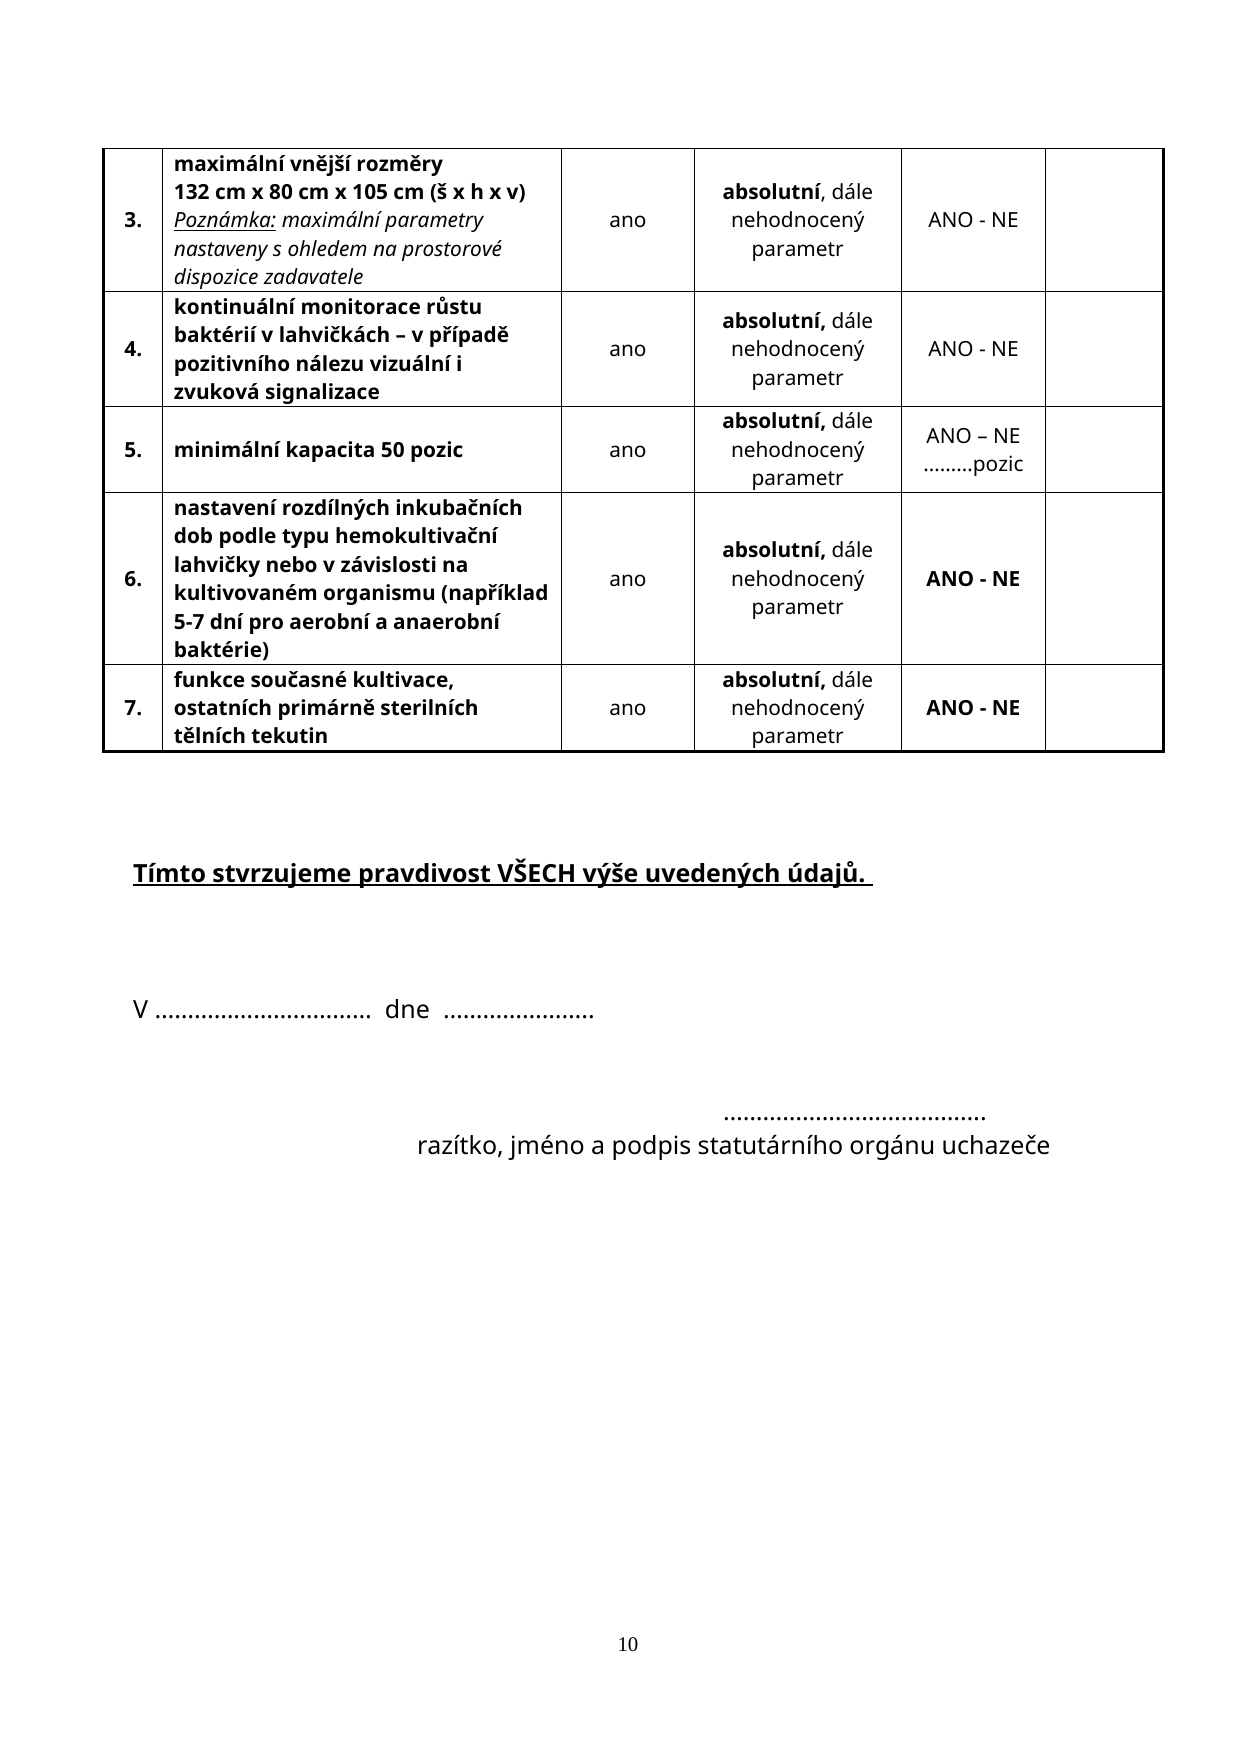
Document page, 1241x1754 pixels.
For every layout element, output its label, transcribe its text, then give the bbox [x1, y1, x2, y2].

table_cell 3. [105, 149, 162, 291]
table_cell absolutní, dále nehodnocený parametr [695, 292, 901, 406]
table_cell ANO - NE [902, 665, 1045, 750]
table_cell maximální vnější rozměry 132 cm x 80 cm x 105 cm (š x h x v) Poznámka: maximální parametry nastaveny s ohledem na prostorové dispozice zadavatele [163, 149, 561, 291]
table_cell ANO – NE ………pozic [902, 407, 1045, 492]
table_cell absolutní, dále nehodnocený parametr [695, 665, 901, 750]
table_cell ANO - NE [902, 149, 1045, 291]
table_cell [1046, 292, 1162, 406]
table_cell kontinuální monitorace růstu baktérií v lahvičkách – v případě pozitivního nálezu vizuální i zvuková signalizace [163, 292, 561, 406]
table_cell 4. [105, 292, 162, 406]
table_cell 6. [105, 493, 162, 664]
text …………………………………. [723, 1094, 1122, 1128]
table_cell ano [562, 493, 694, 664]
table_cell ano [562, 407, 694, 492]
table_cell 7. [105, 665, 162, 750]
table_cell ANO - NE [902, 493, 1045, 664]
table_cell ano [562, 149, 694, 291]
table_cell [695, 149, 901, 291]
table_cell funkce současné kultivace, ostatních primárně sterilních tělních tekutin [163, 665, 561, 750]
table_cell 5. [105, 407, 162, 492]
text V …………………………… dne ………………….. [133, 992, 1122, 1026]
table_cell absolutní, dále nehodnocený parametr [695, 493, 901, 664]
table_cell ano [562, 665, 694, 750]
table_cell [1046, 665, 1162, 750]
table_cell absolutní, dále nehodnocený parametr [695, 407, 901, 492]
table_cell [1046, 407, 1162, 492]
text razítko, jméno a podpis statutárního orgánu uchazeče [207, 1128, 1122, 1162]
table_cell [1046, 493, 1162, 664]
text Tímto stvrzujeme pravdivost VŠECH výše uvedených údajů. [133, 855, 1122, 889]
table_cell minimální kapacita 50 pozic [163, 407, 561, 492]
table_cell nastavení rozdílných inkubačních dob podle typu hemokultivační lahvičky nebo v závislosti na kultivovaném organismu (například 5-7 dní pro aerobní a anaerobní baktérie) [163, 493, 561, 664]
table_cell ano [562, 292, 694, 406]
table_cell ANO - NE [902, 292, 1045, 406]
table_cell [1046, 149, 1162, 291]
